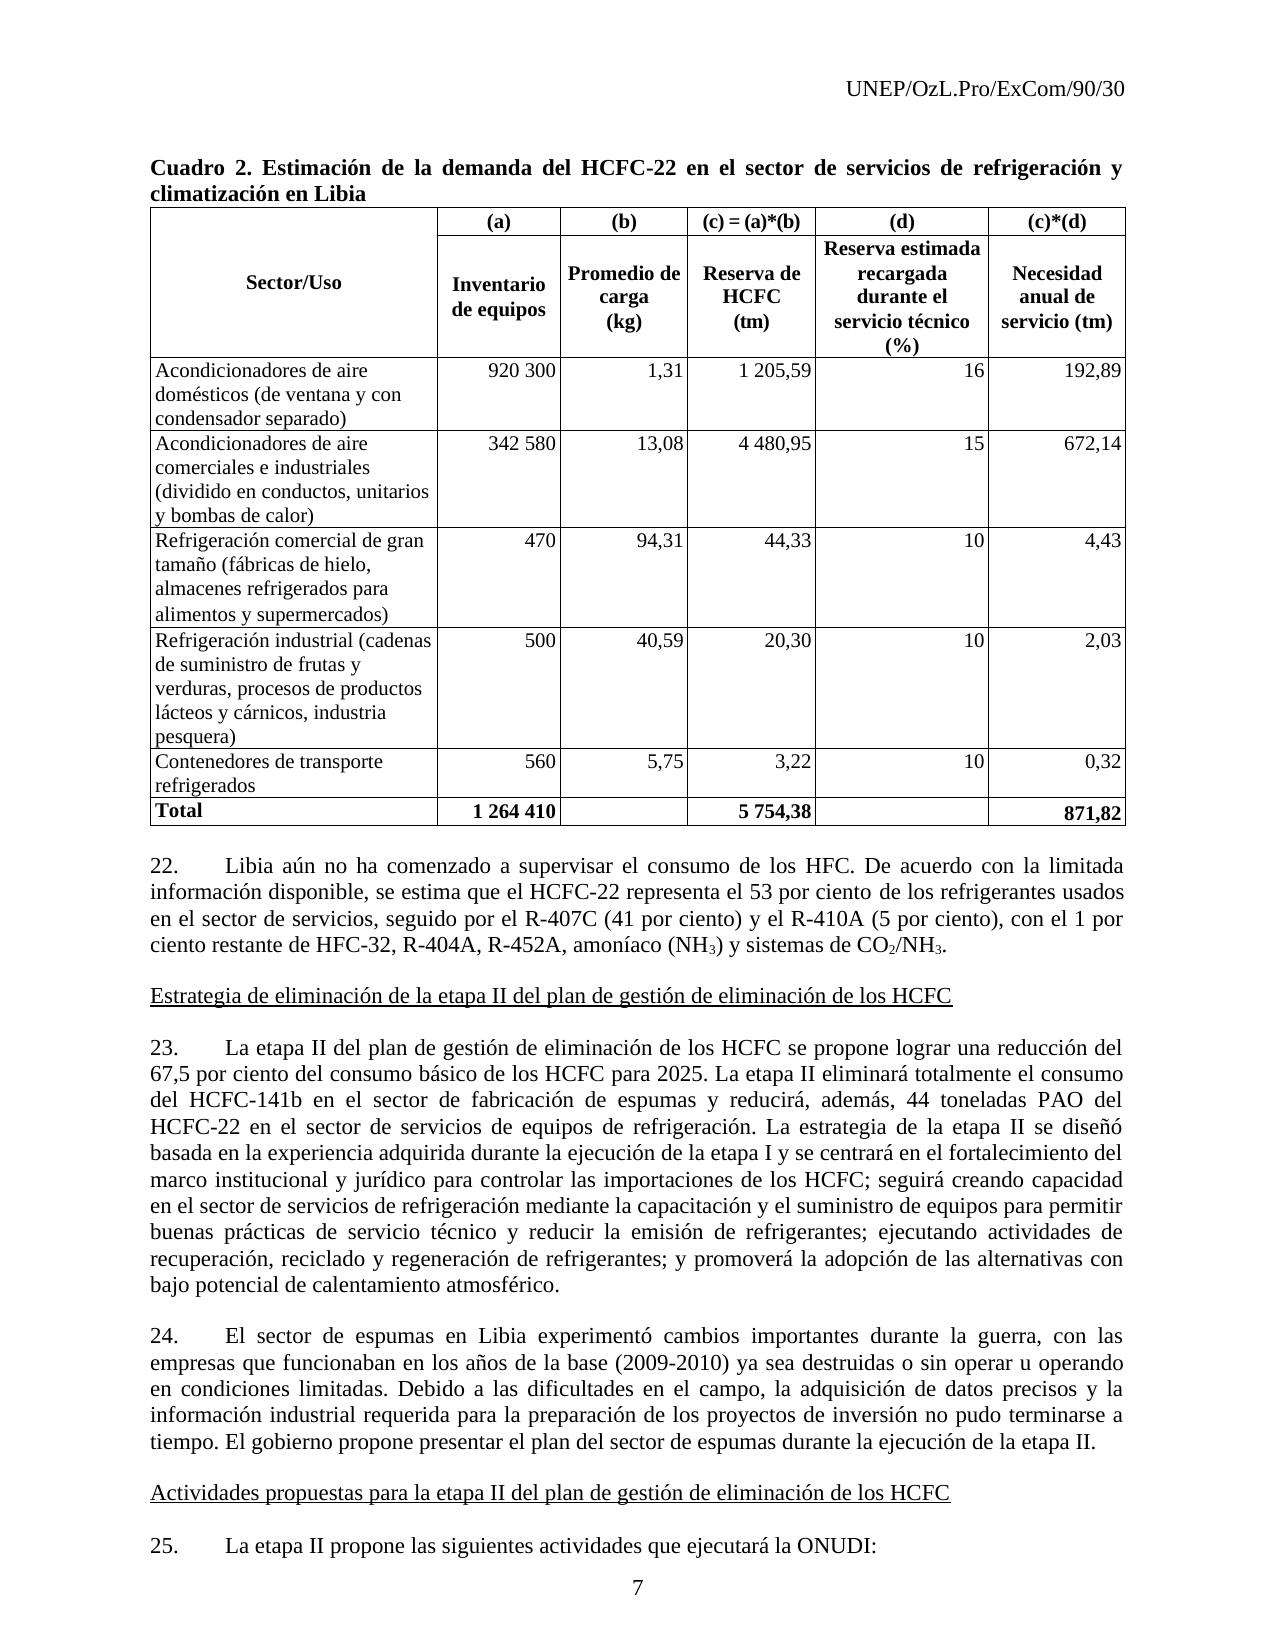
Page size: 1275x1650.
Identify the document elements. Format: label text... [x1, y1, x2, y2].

table_cell 1,31 [561, 358, 687, 430]
table_cell 2,03 [989, 628, 1125, 748]
table_header (b) [561, 208, 687, 235]
table_cell 342 580 [438, 431, 560, 527]
table_cell 4,43 [989, 528, 1125, 627]
table_cell 44,33 [688, 528, 815, 627]
table_cell 1 264 410 [438, 798, 560, 825]
table_cell Total [151, 798, 437, 825]
table_header (c)*(d) [989, 208, 1125, 235]
table_cell 10 [816, 628, 988, 748]
table_cell Inventario de equipos [438, 236, 560, 357]
table_cell [816, 798, 988, 825]
subtitle La etapa II del plan de gestión de eliminación de los HCFC se propone lograr una reducción del 67,5 por ciento del consumo básico de los HCFC para 2025. La etapa II eliminará totalmente el consumo del HCFC-141b en el sector de fabricación de espumas y reducirá, además, 44 toneladas PAO del HCFC-22 en el sector de servicios de equipos de refrigeración. La estrategia de la etapa II se diseñó basada en la experiencia adquirida durante la ejecución de la etapa I y se centrará en el fortalecimiento del marco institucional y jurídico para controlar las importaciones de los HCFC; seguirá creando capacidad en el sector de servicios de refrigeración mediante la capacitación y el suministro de equipos para permitir buenas prácticas de servicio técnico y reducir la emisión de refrigerantes; ejecutando actividades de recuperación, reciclado y regeneración de refrigerantes; y promoverá la adopción de las alternativas con bajo potencial de calentamiento atmosférico. [150, 1034, 1125, 1297]
subtitle El sector de espumas en Libia experimentó cambios importantes durante la guerra, con las empresas que funcionaban en los años de la base (2009-2010) ya sea destruidas o sin operar u operando en condiciones limitadas. Debido a las dificultades en el campo, la adquisición de datos precisos y la información industrial requerida para la preparación de los proyectos de inversión no pudo terminarse a tiempo. El gobierno propone presentar el plan del sector de espumas durante la ejecución de la etapa II. [150, 1322, 1125, 1454]
table_cell 5 754,38 [688, 798, 815, 825]
table_cell 10 [816, 528, 988, 627]
table_cell 470 [438, 528, 560, 627]
subtitle La etapa II propone las siguientes actividades que ejecutará la ONUDI: [150, 1532, 1125, 1558]
table_cell 20,30 [688, 628, 815, 748]
table_cell Reserva de HCFC (tm) [688, 236, 815, 357]
table_cell Acondicionadores de aire comerciales e industriales (dividido en conductos, unitarios y bombas de calor) [151, 431, 437, 527]
table_cell 1 205,59 [688, 358, 815, 430]
table_cell 16 [816, 358, 988, 430]
table_cell 0,32 [989, 749, 1125, 797]
table_cell Reserva estimada recargada durante el servicio técnico (%) [816, 236, 988, 357]
table_cell 4 480,95 [688, 431, 815, 527]
table_cell Acondicionadores de aire domésticos (de ventana y con condensador separado) [151, 358, 437, 430]
table_cell Refrigeración comercial de gran tamaño (fábricas de hielo, almacenes refrigerados para alimentos y supermercados) [151, 528, 437, 627]
table_cell [561, 798, 687, 825]
text Estrategia de eliminación de la etapa II del plan de gestión de eliminación de los HCFC [150, 982, 1125, 1009]
table_cell Promedio de carga (kg) [561, 236, 687, 357]
table_cell Contenedores de transporte refrigerados [151, 749, 437, 797]
table_cell 13,08 [561, 431, 687, 527]
table_header (c) = (a)*(b) [688, 208, 815, 235]
subtitle Libia aún no ha comenzado a supervisar el consumo de los HFC. De acuerdo con la limitada información disponible, se estima que el HCFC-22 representa el 53 por ciento de los refrigerantes usados en el sector de servicios, seguido por el R-407C (41 por ciento) y el R-410A (5 por ciento), con el 1 por ciento restante de HFC-32, R-404A, R-452A, amoníaco (NH3) y sistemas de CO2/NH3. [150, 852, 1125, 957]
table_header Sector/Uso [151, 208, 437, 357]
table_cell 672,14 [989, 431, 1125, 527]
table_cell 15 [816, 431, 988, 527]
text Cuadro 2. Estimación de la demanda del HCFC-22 en el sector de servicios de refrigeración y climatización en Libia [150, 154, 1125, 207]
table_cell 5,75 [561, 749, 687, 797]
table_cell Refrigeración industrial (cadenas de suministro de frutas y verduras, procesos de productos lácteos y cárnicos, industria pesquera) [151, 628, 437, 748]
table_cell 192,89 [989, 358, 1125, 430]
table_cell 10 [816, 749, 988, 797]
table_cell 871,82 [989, 798, 1125, 825]
table_cell Necesidad anual de servicio (tm) [989, 236, 1125, 357]
table_cell 920 300 [438, 358, 560, 430]
table_header (a) [438, 208, 560, 235]
table_header (d) [816, 208, 988, 235]
table_cell 3,22 [688, 749, 815, 797]
table_cell 500 [438, 628, 560, 748]
table_cell 40,59 [561, 628, 687, 748]
text Actividades propuestas para la etapa II del plan de gestión de eliminación de los HCFC [150, 1479, 1125, 1506]
table_cell 94,31 [561, 528, 687, 627]
table_cell 560 [438, 749, 560, 797]
